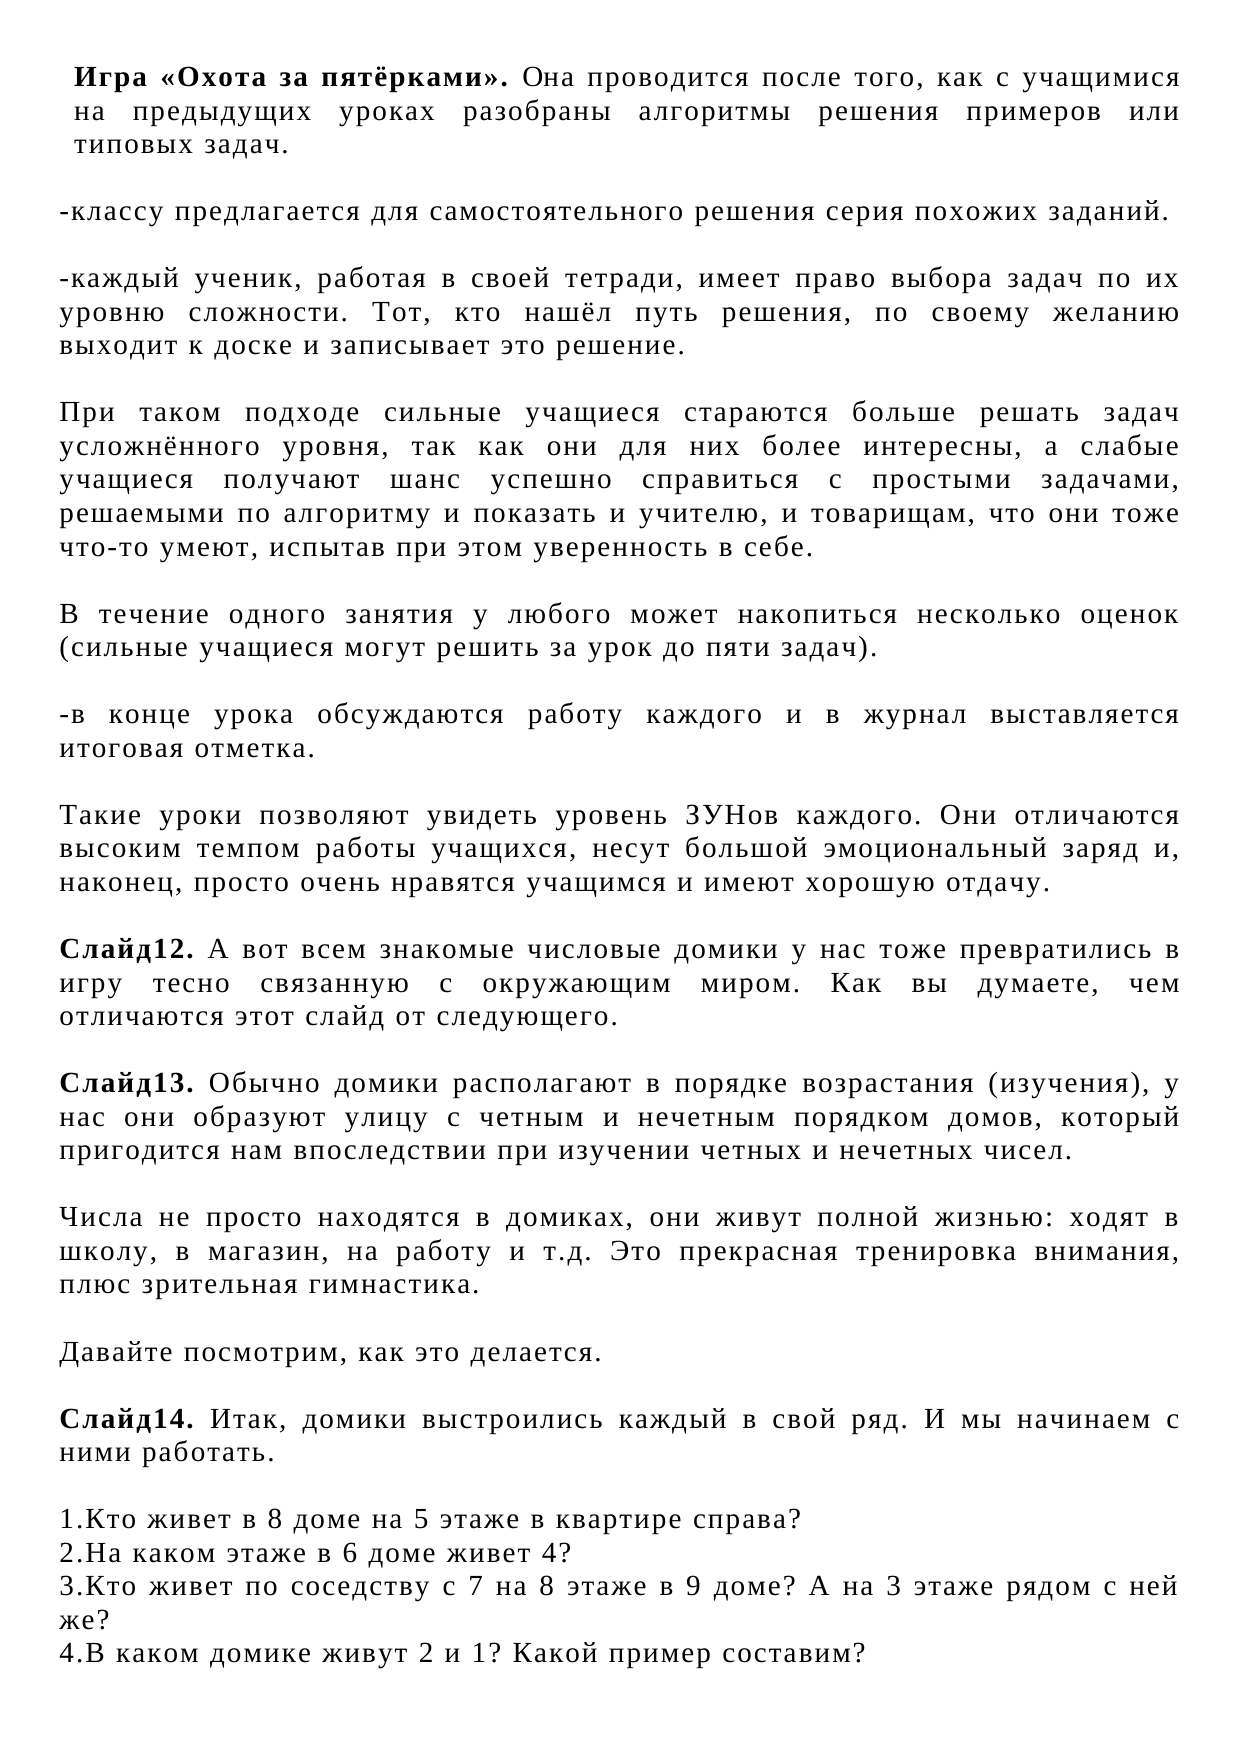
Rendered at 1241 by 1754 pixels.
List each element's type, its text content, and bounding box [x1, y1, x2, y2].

text -классу предлагается для самостоятельного решения серия похожих заданий. [59, 193, 1181, 227]
text 4.В каком домике живут 2 и 1? Какой пример составим? [59, 1636, 1181, 1669]
text Числа не просто находятся в домиках, они живут полной жизнью: ходят в школу, в магазин, на работу и т.д. Это прекрасная тренировка внимания, плюс зрительная гимнастика. [59, 1199, 1181, 1300]
text 3.Кто живет по соседству с 7 на 8 этаже в 9 доме? А на 3 этаже рядом с ней же? [59, 1568, 1181, 1636]
text -каждый ученик, работая в своей тетради, имеет право выбора задач по их уровню сложности. Тот, кто нашёл путь решения, по своему желанию выходит к доске и записывает это решение. [59, 260, 1181, 361]
text 1.Кто живет в 8 доме на 5 этаже в квартире справа? [59, 1501, 1181, 1535]
text В течение одного занятия у любого может накопиться несколько оценок (сильные учащиеся могут решить за урок до пяти задач). [59, 596, 1181, 663]
text -в конце урока обсуждаются работу каждого и в журнал выставляется итоговая отметка. [59, 696, 1181, 763]
text Слайд14. Итак, домики выстроились каждый в свой ряд. И мы начинаем с ними работать. [59, 1401, 1181, 1468]
text Такие уроки позволяют увидеть уровень ЗУНов каждого. Они отличаются высоким темпом работы учащихся, несут большой эмоциональный заряд и, наконец, просто очень нравятся учащимся и имеют хорошую отдачу. [59, 797, 1181, 898]
text Слайд13. Обычно домики располагают в порядке возрастания (изучения), у нас они образуют улицу с четным и нечетным порядком домов, который пригодится нам впоследствии при изучении четных и нечетных чисел. [59, 1065, 1181, 1166]
text 2.На каком этаже в 6 доме живет 4? [59, 1535, 1181, 1568]
text Слайд12. А вот всем знакомые числовые домики у нас тоже превратились в игру тесно связанную с окружающим миром. Как вы думаете, чем отличаются этот слайд от следующего. [59, 931, 1181, 1032]
text Игра «Охота за пятёрками». Она проводится после того, как с учащимися на предыдущих уроках разобраны алгоритмы решения примеров или типовых задач. [74, 59, 1181, 160]
text При таком подходе сильные учащиеся стараются больше решать задач усложнённого уровня, так как они для них более интересны, а слабые учащиеся получают шанс успешно справиться с простыми задачами, решаемыми по алгоритму и показать и учителю, и товарищам, что они тоже что-то умеют, испытав при этом уверенность в себе. [59, 394, 1181, 562]
text Давайте посмотрим, как это делается. [59, 1334, 1181, 1367]
